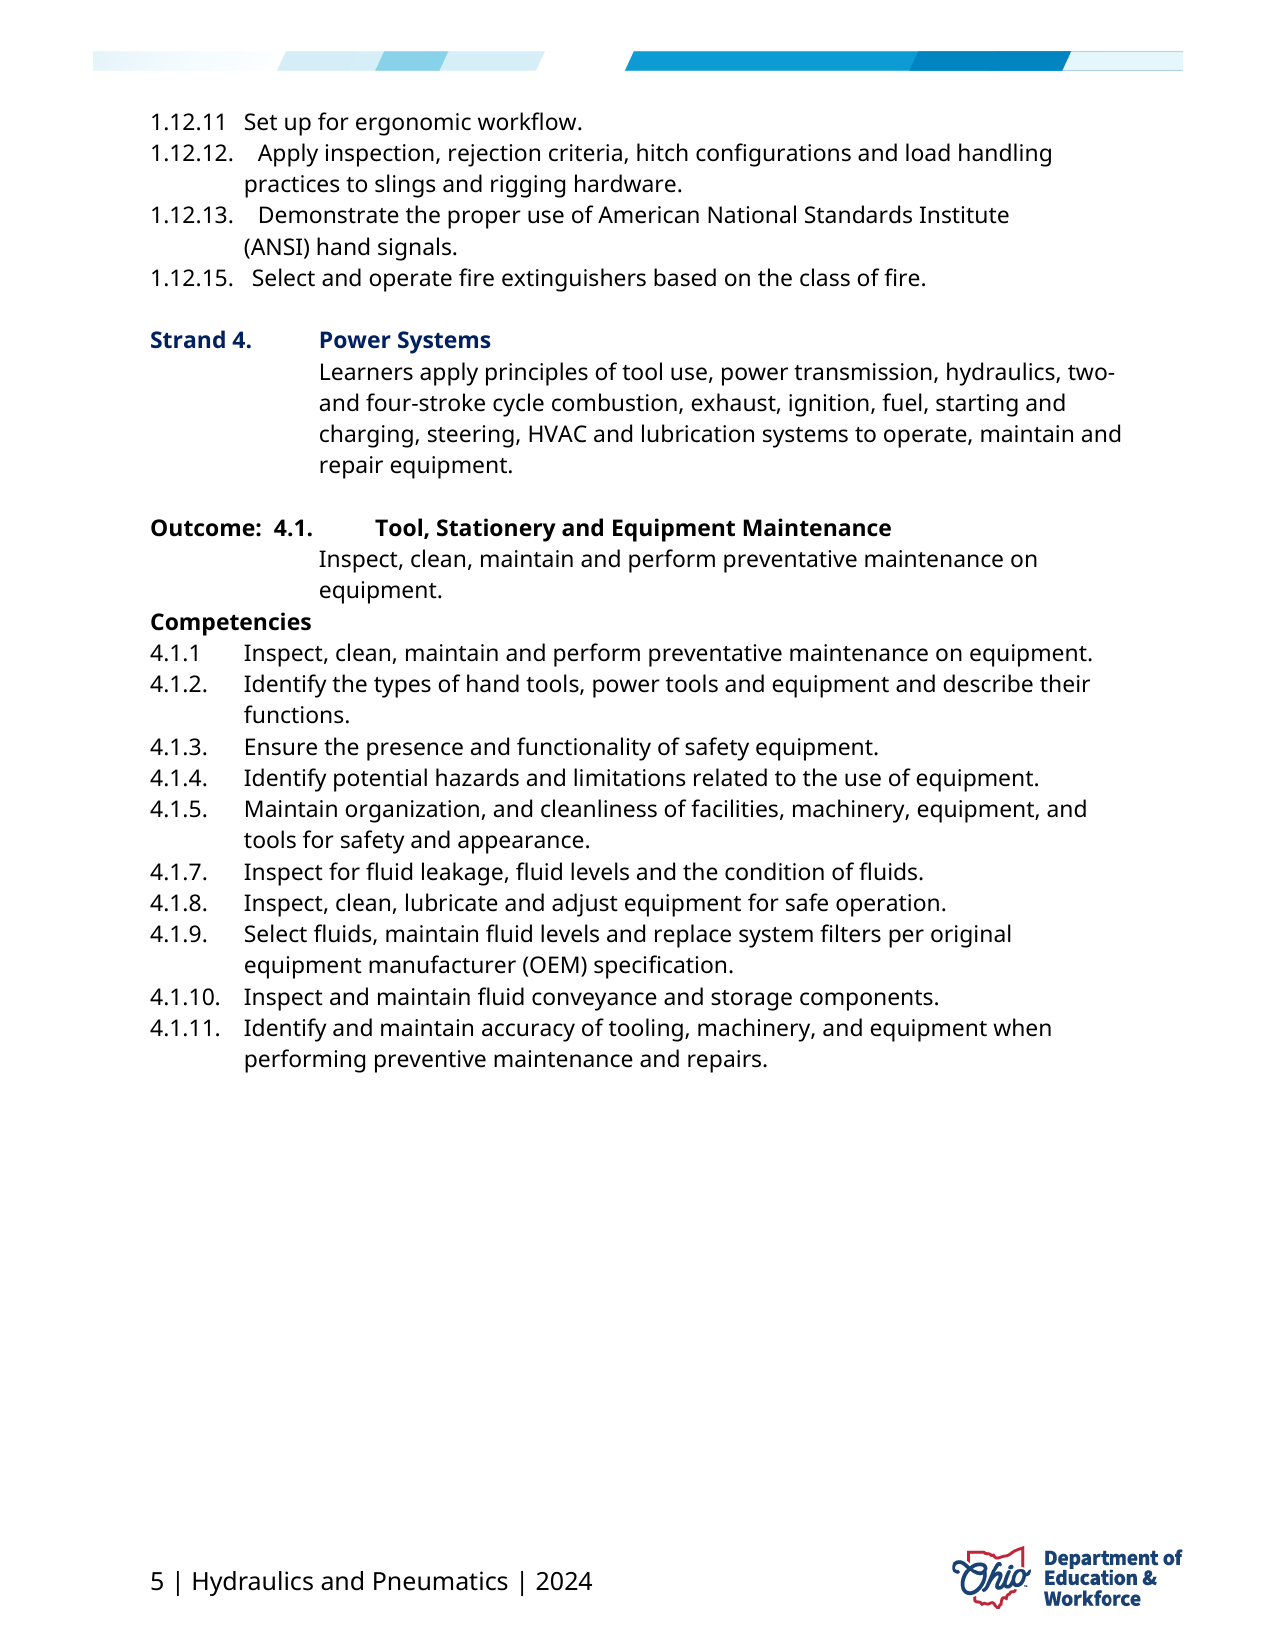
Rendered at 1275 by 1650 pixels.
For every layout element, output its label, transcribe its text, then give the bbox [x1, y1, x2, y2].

text Inspect, clean, maintain and perform preventative maintenance on equipment. [319, 543, 1125, 605]
text Strand 4. Power Systems [150, 324, 1125, 355]
text 4.1.7. Inspect for fluid leakage, fluid levels and the condition of fluids. [150, 855, 1125, 887]
text 1.12.12. Apply inspection, rejection criteria, hitch configurations and load handling practices to slings and rigging hardware. [150, 137, 1125, 199]
text 4.1.4. Identify potential hazards and limitations related to the use of equipment. [150, 762, 1125, 793]
text 1.12.13. Demonstrate the proper use of American National Standards Institute [150, 199, 1125, 230]
picture [8, 19, 1267, 1647]
text 4.1.10. Inspect and maintain fluid conveyance and storage components. [150, 980, 1125, 1012]
text 1.12.11 Set up for ergonomic workflow. [150, 105, 1125, 137]
text Competencies [150, 605, 1125, 637]
text 4.1.8. Inspect, clean, lubricate and adjust equipment for safe operation. [150, 887, 1125, 918]
text 4.1.3. Ensure the presence and functionality of safety equipment. [150, 730, 1125, 762]
text 4.1.11. Identify and maintain accuracy of tooling, machinery, and equipment when performing preventive maintenance and repairs. [150, 1012, 1125, 1074]
text Learners apply principles of tool use, power transmission, hydraulics, two- and four-stroke cycle combustion, exhaust, ignition, fuel, starting and charging, steering, HVAC and lubrication systems to operate, maintain and repair equipment. [319, 355, 1125, 480]
text 4.1.9. Select fluids, maintain fluid levels and replace system filters per original equipment manufacturer (OEM) specification. [150, 918, 1125, 980]
text 1.12.15. Select and operate fire extinguishers based on the class of fire. [150, 262, 1125, 293]
text (ANSI) hand signals. [150, 230, 1125, 262]
text 4.1.2. Identify the types of hand tools, power tools and equipment and describe their functions. [150, 668, 1125, 730]
text 4.1.5. Maintain organization, and cleanliness of facilities, machinery, equipment, and tools for safety and appearance. [150, 793, 1125, 855]
text Outcome: 4.1. Tool, Stationery and Equipment Maintenance [150, 512, 1125, 543]
text 4.1.1 Inspect, clean, maintain and perform preventative maintenance on equipment. [150, 637, 1125, 668]
